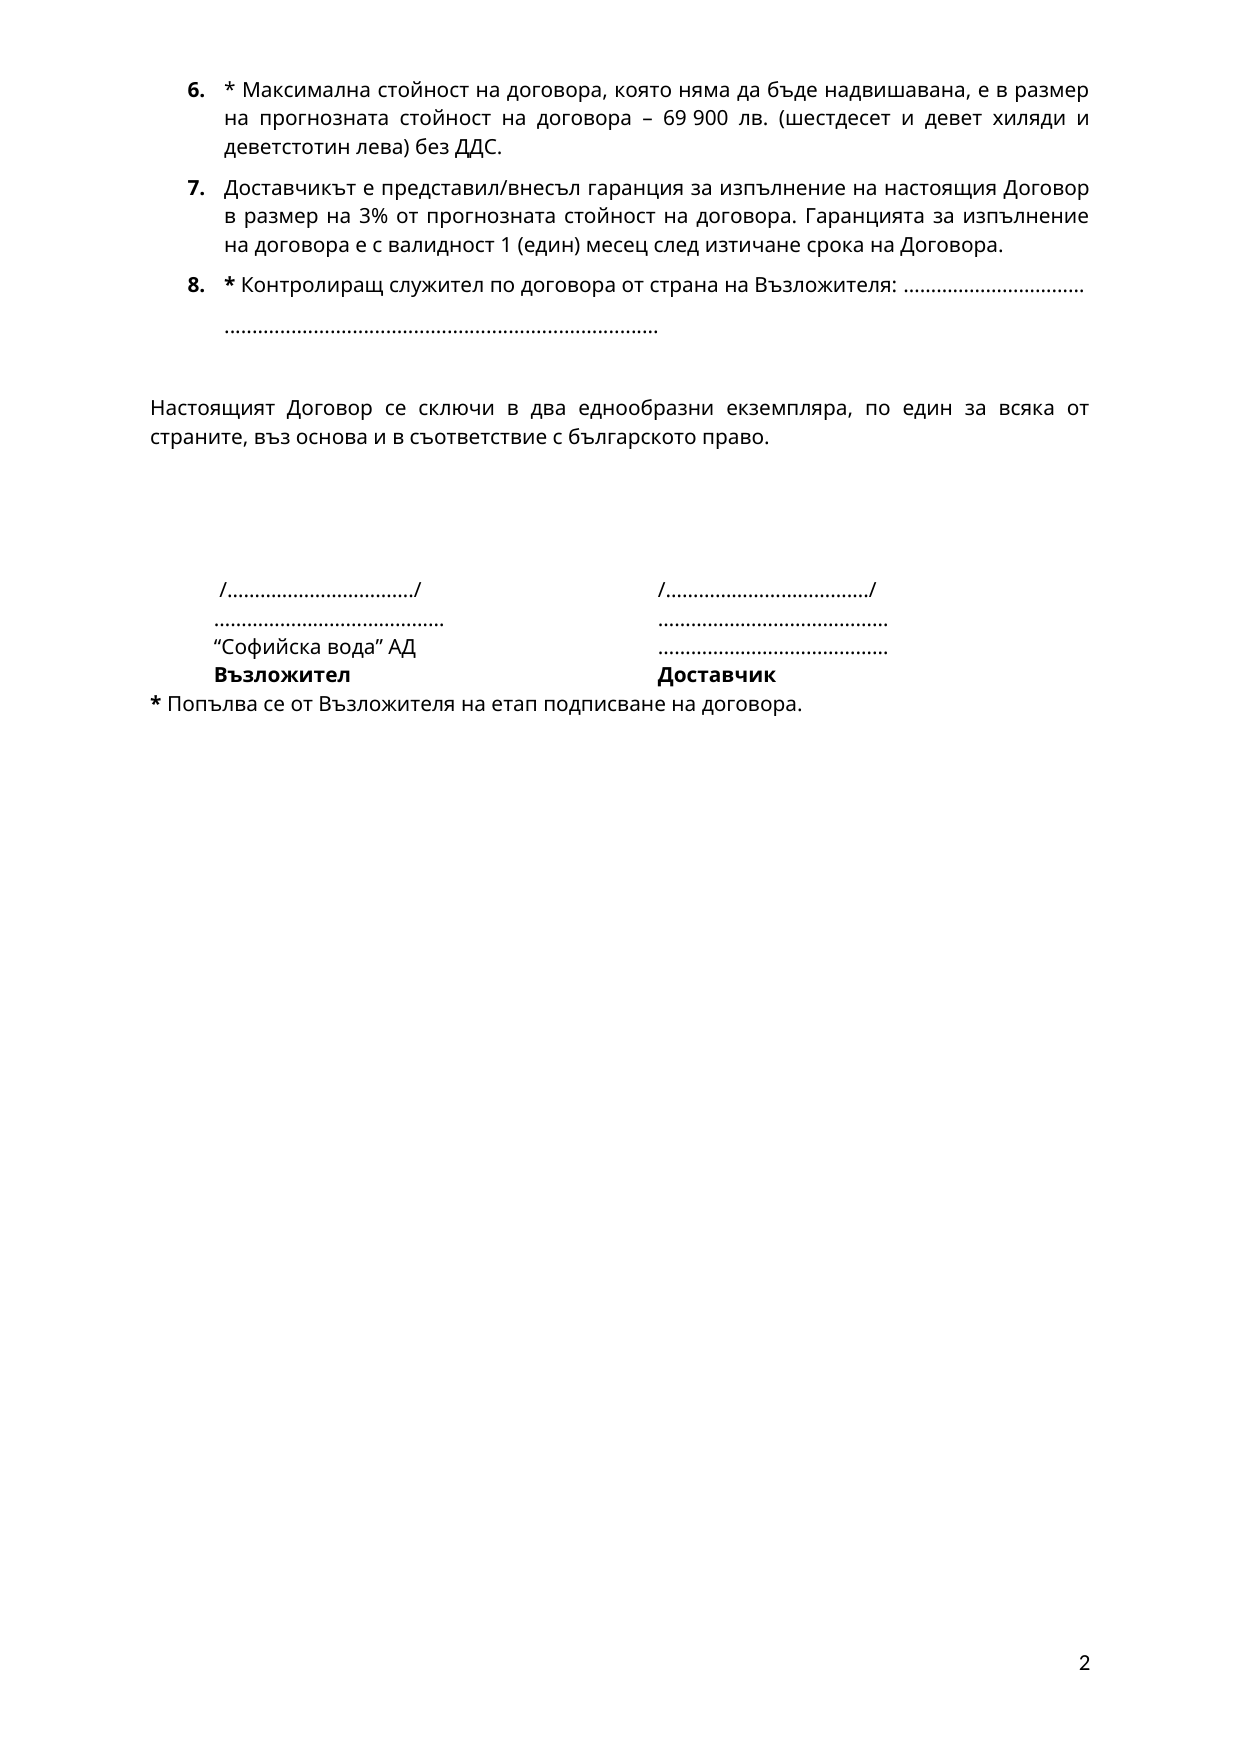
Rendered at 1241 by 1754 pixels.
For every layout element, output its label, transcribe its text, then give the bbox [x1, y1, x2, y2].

text Настоящият Договор се сключи в два еднообразни екземпляра, по един за всяка от страните, въз основа и в съответствие с българското право. [150, 393, 1090, 450]
table_header /……………………………./ …………………………………… “Софийска вода” АД Възложител [203, 575, 646, 689]
list * Контролиращ служител по договора от страна на Възложителя: …………………………… [187, 271, 1090, 299]
list Доставчикът е представил/внесъл гаранция за изпълнение на настоящия Договор в размер на 3% от прогнозната стойност на договора. Гаранцията за изпълнение на договора е с валидност 1 (един) месец след изтичане срока на Договора. [187, 173, 1090, 258]
text .............................................................................. [224, 312, 1090, 340]
list * Максимална стойност на договора, която няма да бъде надвишавана, е в размер на прогнозната стойност на договора – 69 900 лв. (шестдесет и девет хиляди и деветстотин лева) без ДДС. [187, 75, 1090, 160]
table_header /………………………………./ …………………………………… …………………………………… Доставчик [646, 575, 1090, 689]
text * Попълва се от Възложителя на етап подписване на договора. [150, 689, 1090, 717]
